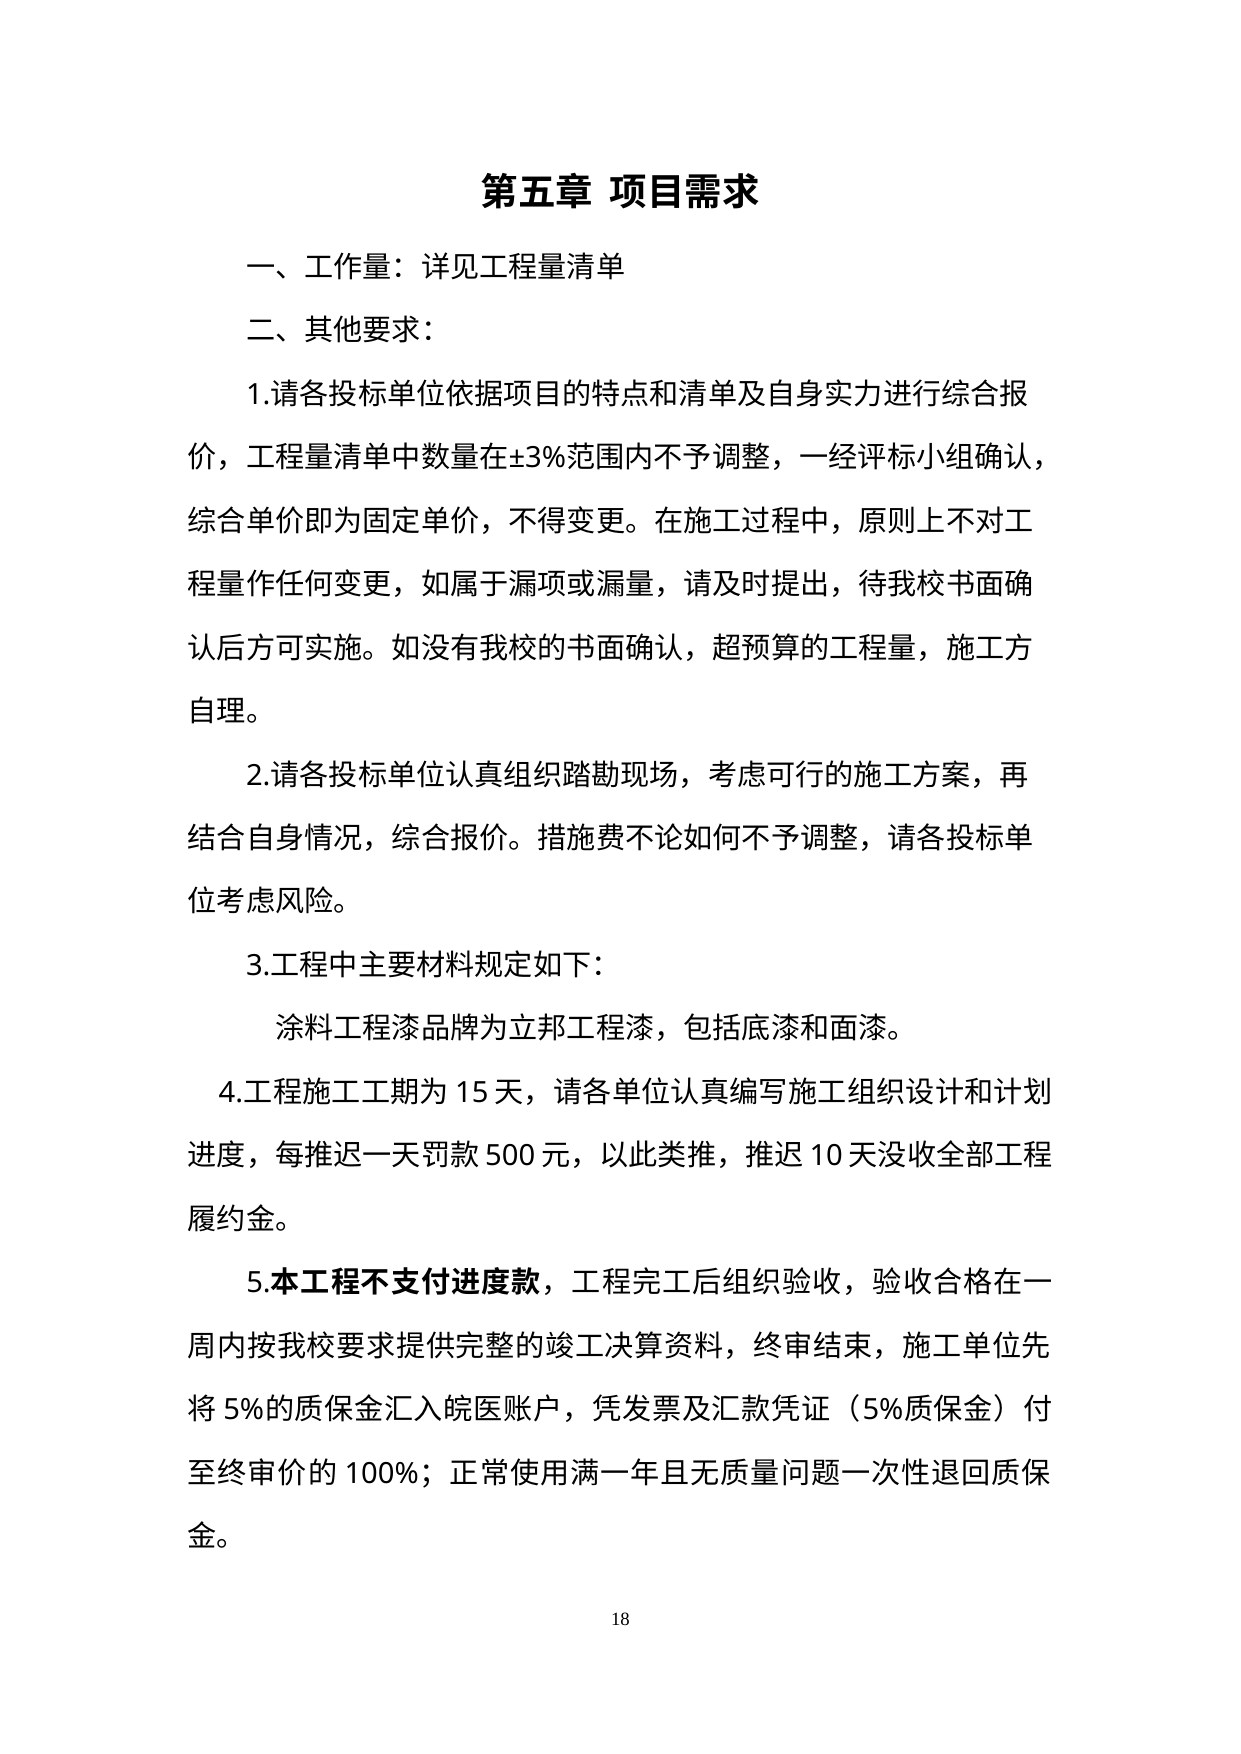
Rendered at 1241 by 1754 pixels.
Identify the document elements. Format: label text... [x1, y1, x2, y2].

text 3.工程中主要材料规定如下： [187, 941, 1053, 984]
subtitle 第五章 项目需求 [187, 162, 1053, 216]
text 1.请各投标单位依据项目的特点和清单及自身实力进行综合报价，工程量清单中数量在±3%范围内不予调整，一经评标小组确认，综合单价即为固定单价，不得变更。在施工过程中，原则上不对工程量作任何变更，如属于漏项或漏量，请及时提出，待我校书面确认后方可实施。如没有我校的书面确认，超预算的工程量，施工方自理。 [187, 370, 1053, 730]
text 二、其他要求： [187, 307, 1053, 349]
text 2.请各投标单位认真组织踏勘现场，考虑可行的施工方案，再结合自身情况，综合报价。措施费不论如何不予调整，请各投标单位考虑风险。 [187, 751, 1053, 920]
text 一、工作量：详见工程量清单 [187, 243, 1053, 286]
text 4.工程施工工期为15天，请各单位认真编写施工组织设计和计划进度，每推迟一天罚款500元，以此类推，推迟10天没收全部工程履约金。 [187, 1068, 1053, 1238]
text 涂料工程漆品牌为立邦工程漆，包括底漆和面漆。 [187, 1005, 1053, 1047]
list 本工程不支付进度款，工程完工后组织验收，验收合格在一周内按我校要求提供完整的竣工决算资料，终审结束，施工单位先将5%的质保金汇入皖医账户，凭发票及汇款凭证（5%质保金）付至终审价的100%；正常使用满一年且无质量问题一次性退回质保金。 [187, 1259, 1053, 1555]
